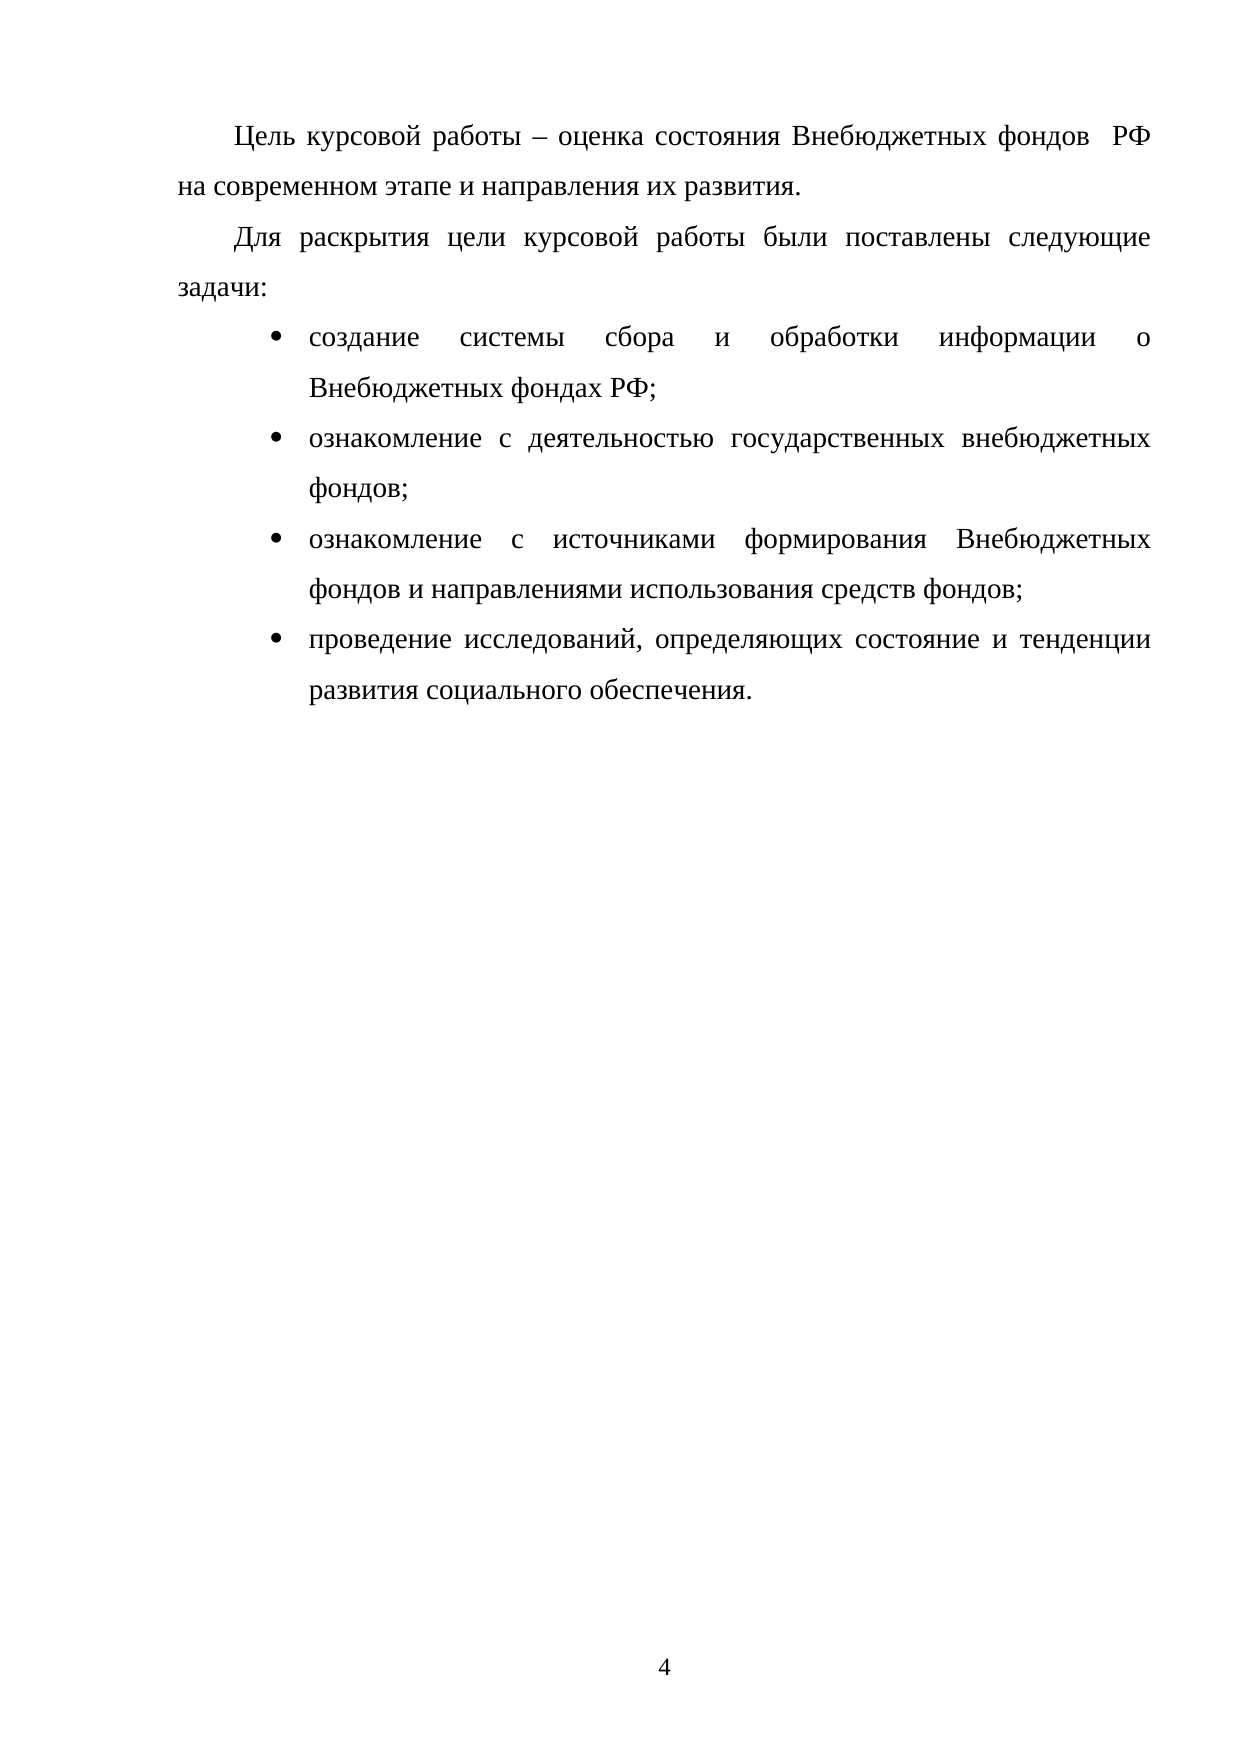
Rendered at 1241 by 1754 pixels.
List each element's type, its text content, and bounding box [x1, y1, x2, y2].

text Цель курсовой работы – оценка состояния Внебюджетных фондов РФ на современном этапе и направления их развития. [177, 118, 1152, 202]
list создание системы сбора и обработки информации о Внебюджетных фондах РФ; [271, 319, 1152, 403]
list проведение исследований, определяющих состояние и тенденции развития социального обеспечения. [271, 622, 1152, 706]
list ознакомление с источниками формирования Внебюджетных фондов и направлениями использования средств фондов; [271, 521, 1152, 605]
list ознакомление с деятельностью государственных внебюджетных фондов; [271, 420, 1152, 504]
text Для раскрытия цели курсовой работы были поставлены следующие задачи: [177, 219, 1152, 303]
